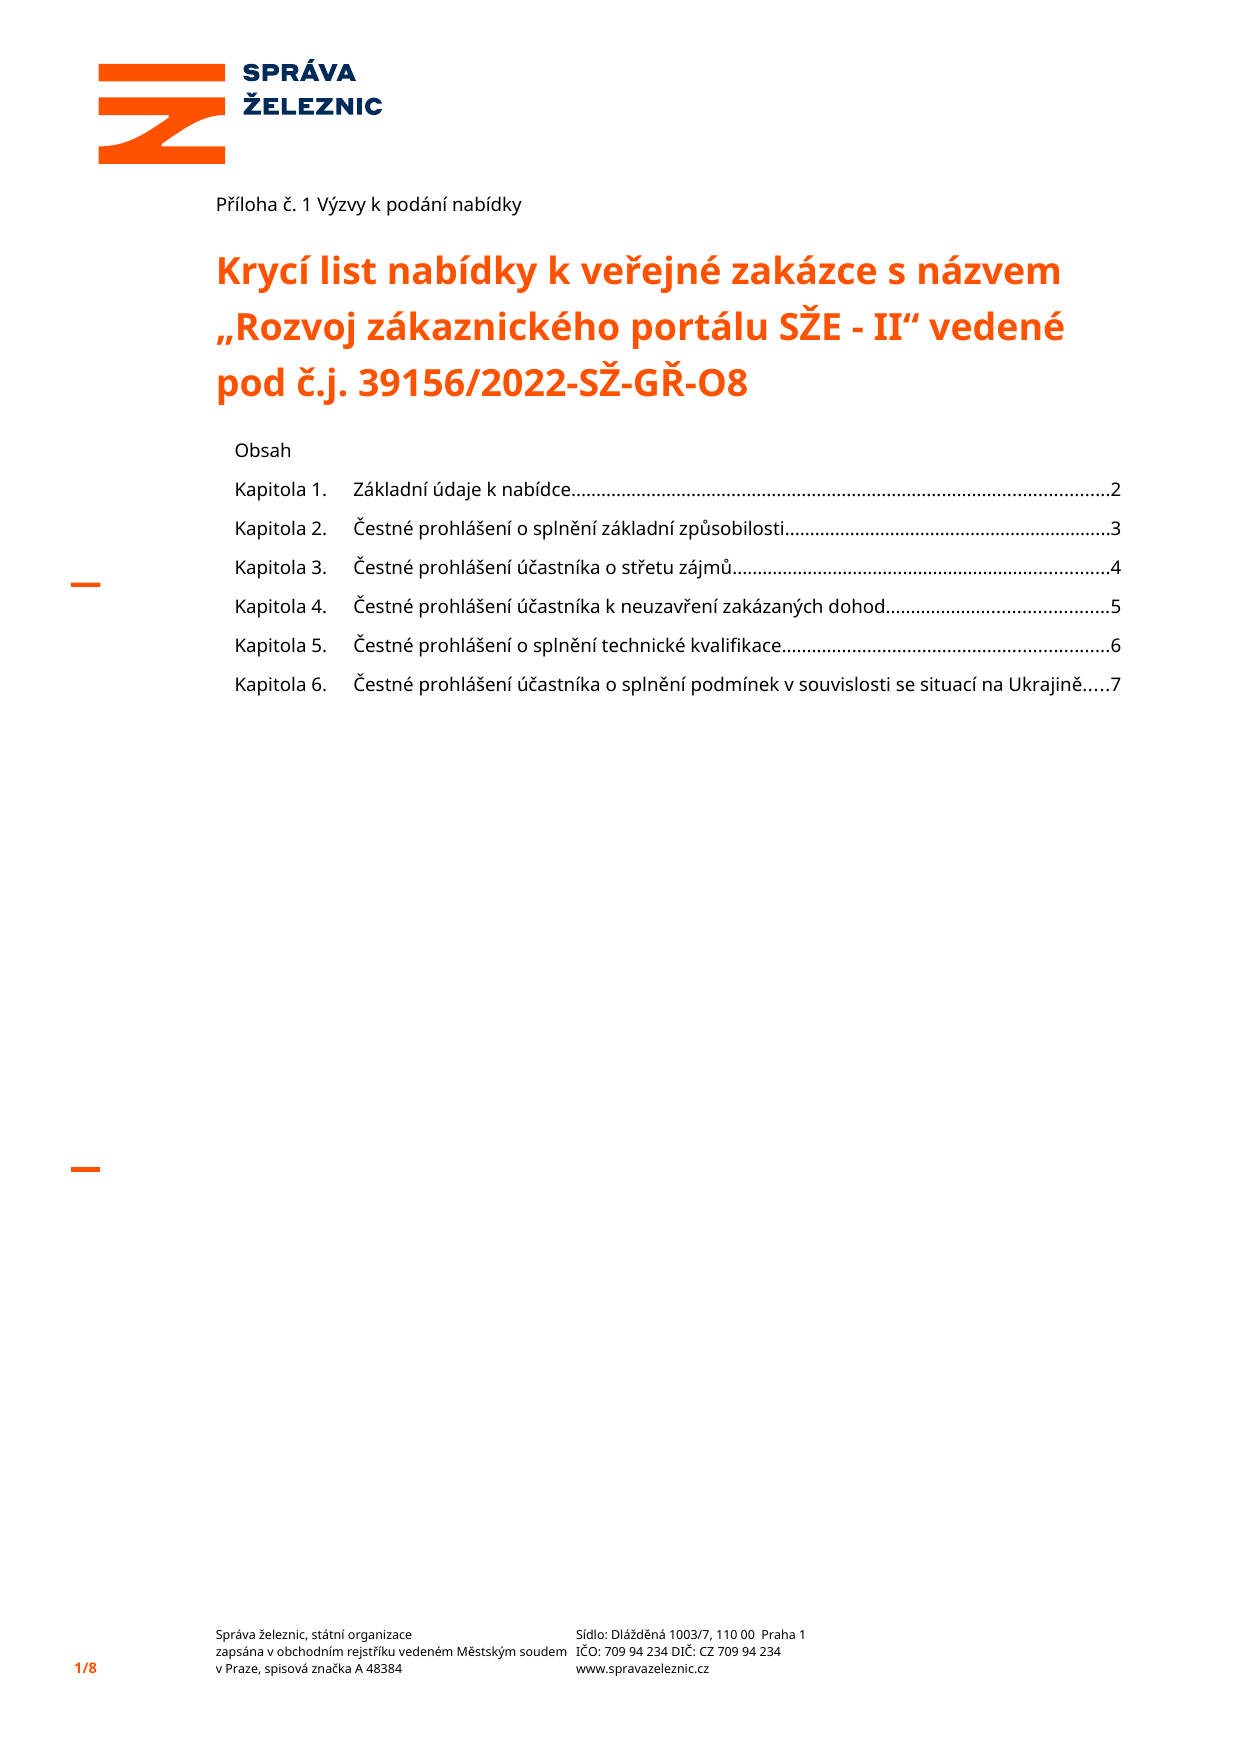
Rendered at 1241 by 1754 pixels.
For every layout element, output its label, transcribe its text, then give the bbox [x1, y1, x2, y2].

text Příloha č. 1 Výzvy k podání nabídky [216, 191, 1122, 217]
text Krycí list nabídky k veřejné zakázce s názvem „Rozvoj zákaznického portálu SŽE - II“ vedené pod č.j. 39156/2022-SŽ-GŘ-O8 [216, 244, 1122, 408]
